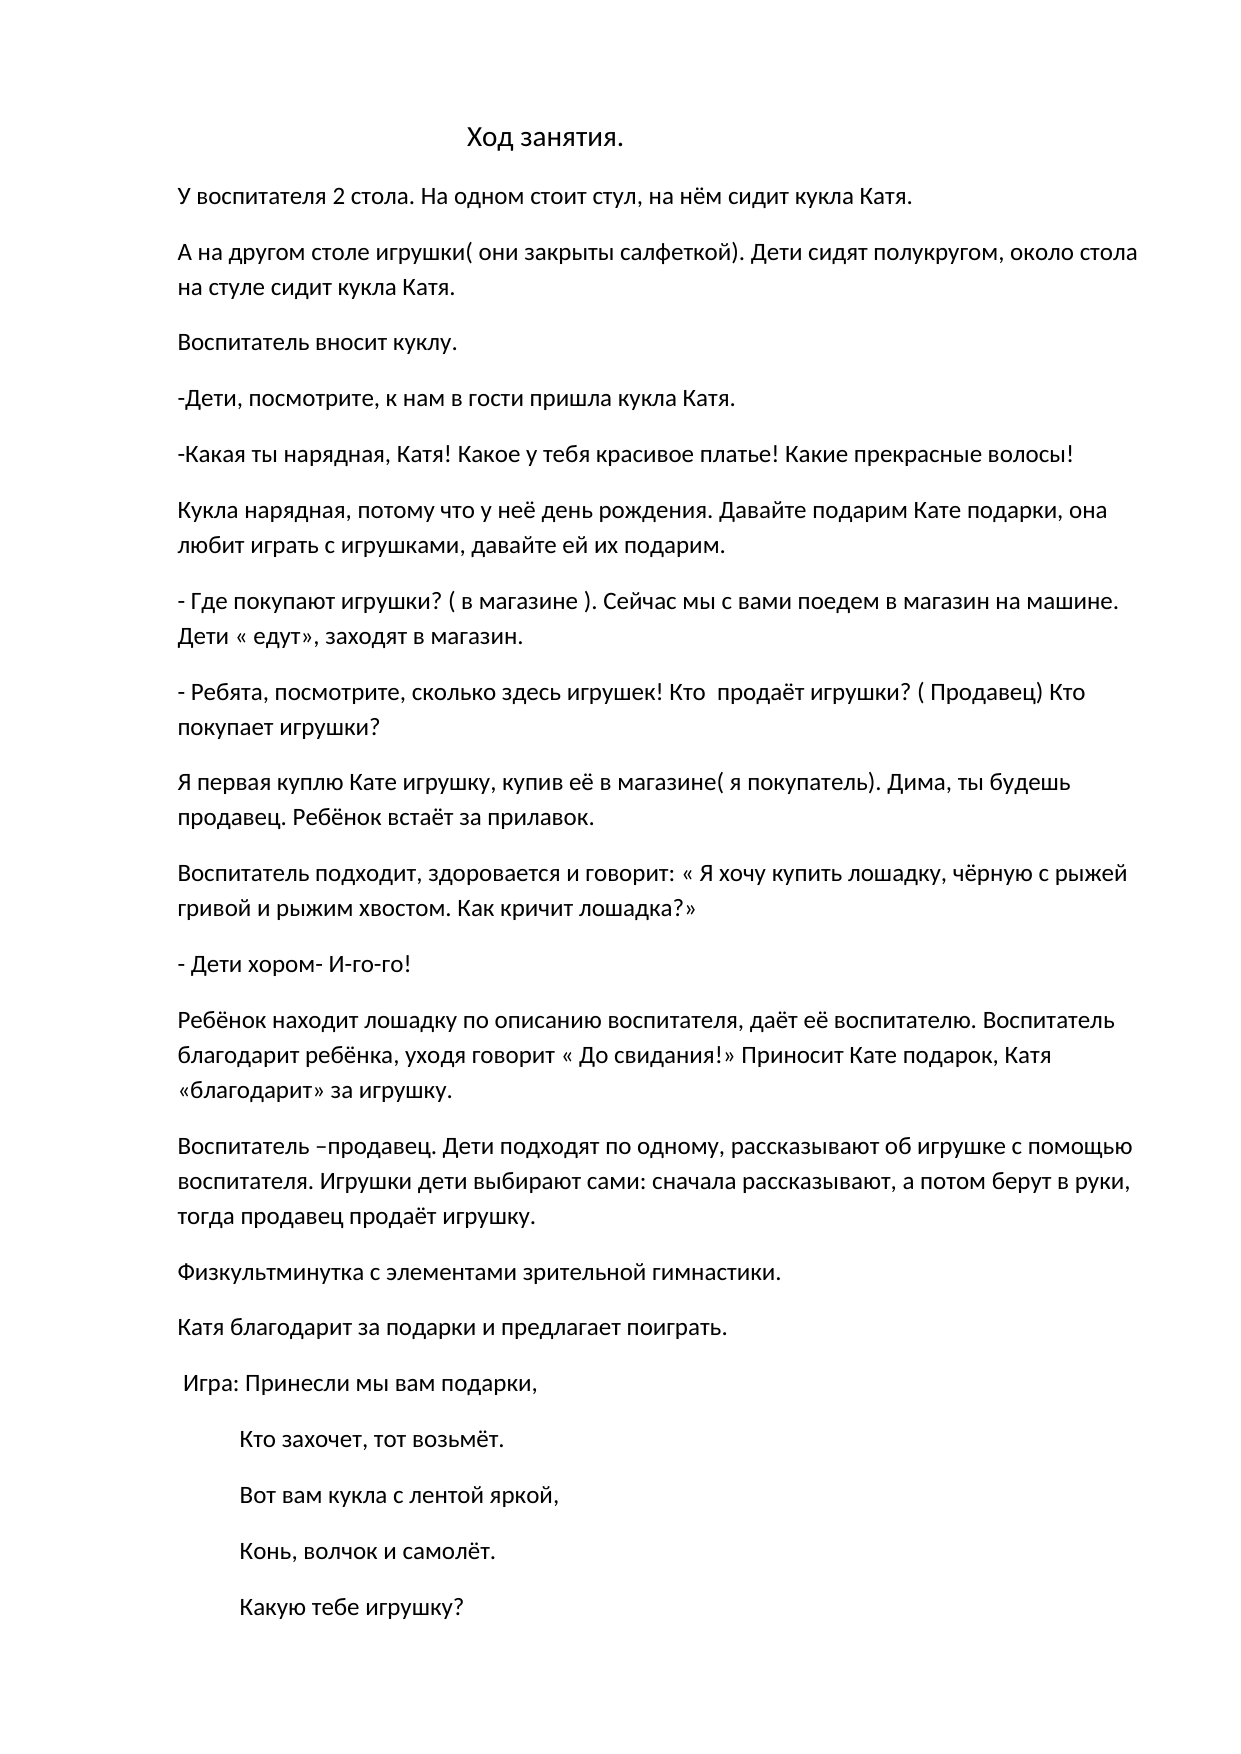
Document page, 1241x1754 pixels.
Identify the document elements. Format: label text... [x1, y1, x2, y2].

text У воспитателя 2 стола. На одном стоит стул, на нём сидит кукла Катя. [177, 180, 1152, 210]
text Физкультминутка с элементами зрительной гимнастики. [177, 1256, 1152, 1286]
text Кто захочет, тот возьмёт. [177, 1423, 1152, 1454]
text Ход занятия. [177, 118, 1152, 154]
text Воспитатель подходит, здоровается и говорит: « Я хочу купить лошадку, чёрную с рыжей гривой и рыжим хвостом. Как кричит лошадка?» [177, 857, 1152, 923]
text - Дети хором- И-го-го! [177, 948, 1152, 979]
text А на другом столе игрушки( они закрыты салфеткой). Дети сидят полукругом, около стола на стуле сидит кукла Катя. [177, 236, 1152, 301]
text Вот вам кукла с лентой яркой, [177, 1479, 1152, 1509]
text - Ребята, посмотрите, сколько здесь игрушек! Кто продаёт игрушки? ( Продавец) Кто покупает игрушки? [177, 676, 1152, 741]
text Катя благодарит за подарки и предлагает поиграть. [177, 1312, 1152, 1342]
text Воспитатель вносит куклу. [177, 327, 1152, 357]
text -Дети, посмотрите, к нам в гости пришла кукла Катя. [177, 382, 1152, 413]
text -Какая ты нарядная, Катя! Какое у тебя красивое платье! Какие прекрасные волосы! [177, 438, 1152, 469]
text Игра: Принесли мы вам подарки, [177, 1367, 1152, 1398]
text - Где покупают игрушки? ( в магазине ). Сейчас мы с вами поедем в магазин на машине. Дети « едут», заходят в магазин. [177, 585, 1152, 650]
text Воспитатель –продавец. Дети подходят по одному, рассказывают об игрушке с помощью воспитателя. Игрушки дети выбирают сами: сначала рассказывают, а потом берут в руки, тогда продавец продаёт игрушку. [177, 1130, 1152, 1230]
text Я первая куплю Кате игрушку, купив её в магазине( я покупатель). Дима, ты будешь продавец. Ребёнок встаёт за прилавок. [177, 767, 1152, 832]
text Кукла нарядная, потому что у неё день рождения. Давайте подарим Кате подарки, она любит играть с игрушками, давайте ей их подарим. [177, 494, 1152, 559]
text Какую тебе игрушку? [177, 1591, 1152, 1621]
text Ребёнок находит лошадку по описанию воспитателя, даёт её воспитателю. Воспитатель благодарит ребёнка, уходя говорит « До свидания!» Приносит Кате подарок, Катя «благодарит» за игрушку. [177, 1004, 1152, 1104]
text Конь, волчок и самолёт. [177, 1535, 1152, 1565]
